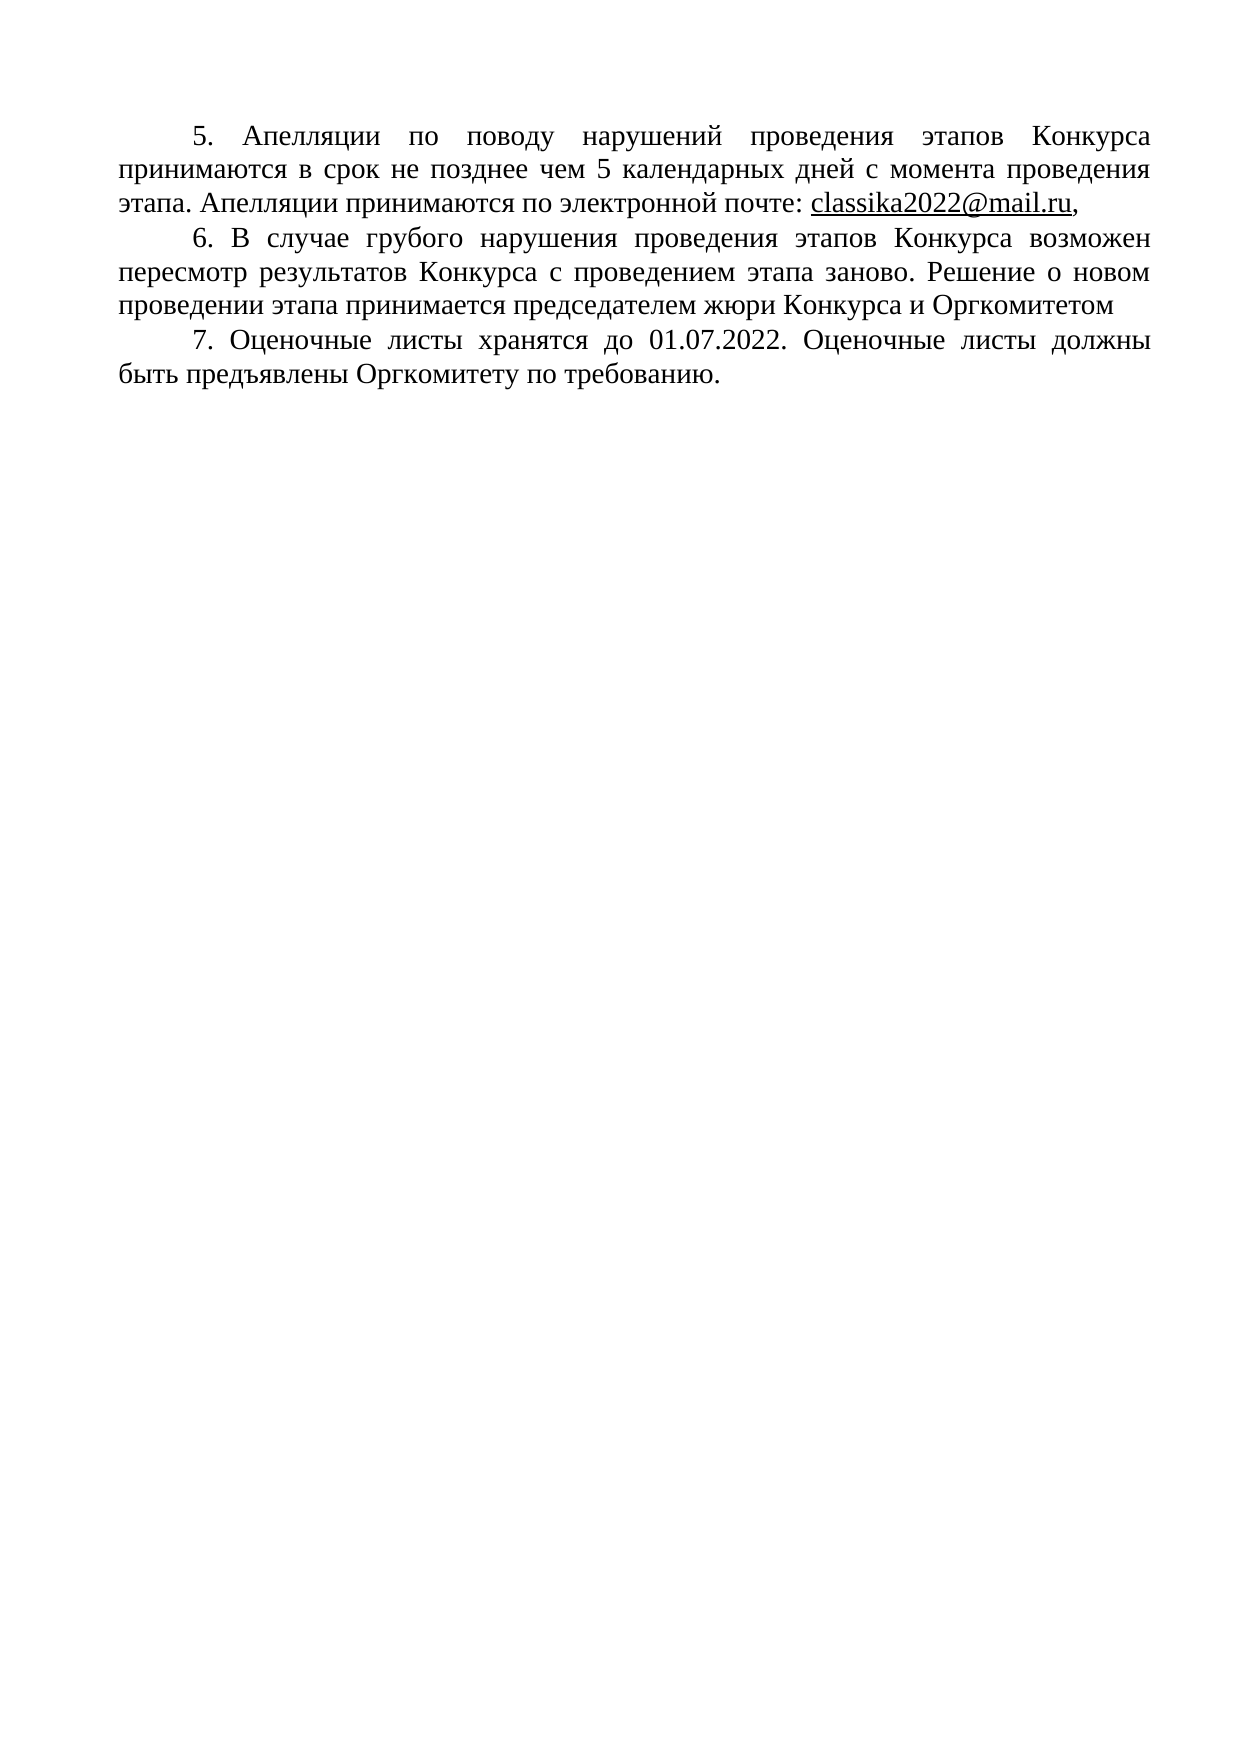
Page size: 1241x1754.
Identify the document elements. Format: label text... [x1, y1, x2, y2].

text 7. Оценочные листы хранятся до 01.07.2022. Оценочные листы должны быть предъявлены Оргкомитету по требованию. [118, 322, 1152, 389]
text 6. В случае грубого нарушения проведения этапов Конкурса возможен пересмотр результатов Конкурса с проведением этапа заново. Решение о новом проведении этапа принимается председателем жюри Конкурса и Оргкомитетом [118, 220, 1152, 321]
text 5. Апелляции по поводу нарушений проведения этапов Конкурса принимаются в срок не позднее чем 5 календарных дней с момента проведения этапа. Апелляции принимаются по электронной почте: classika2022@mail.ru, [118, 118, 1152, 219]
